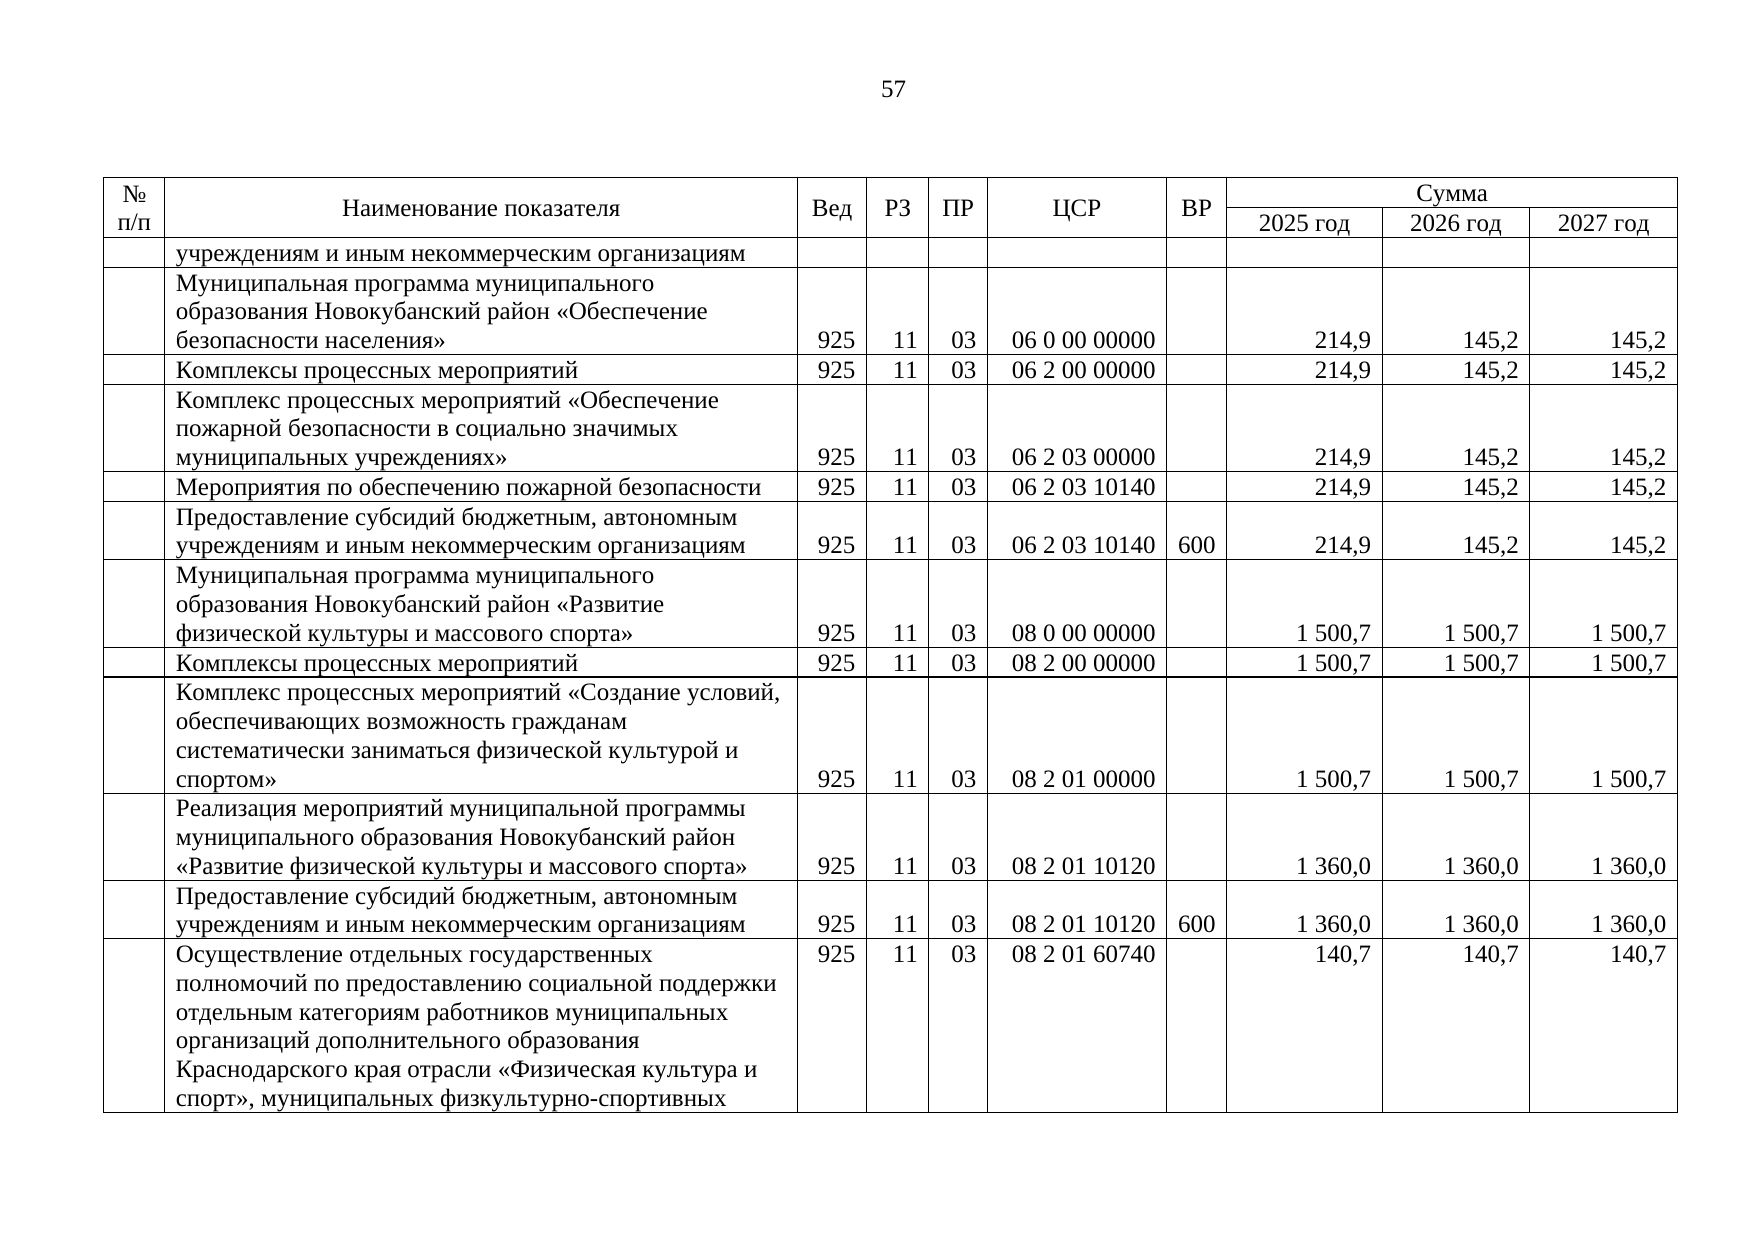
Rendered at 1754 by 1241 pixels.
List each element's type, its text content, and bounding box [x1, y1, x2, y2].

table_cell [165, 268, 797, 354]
table_cell 2026 год [1383, 208, 1529, 237]
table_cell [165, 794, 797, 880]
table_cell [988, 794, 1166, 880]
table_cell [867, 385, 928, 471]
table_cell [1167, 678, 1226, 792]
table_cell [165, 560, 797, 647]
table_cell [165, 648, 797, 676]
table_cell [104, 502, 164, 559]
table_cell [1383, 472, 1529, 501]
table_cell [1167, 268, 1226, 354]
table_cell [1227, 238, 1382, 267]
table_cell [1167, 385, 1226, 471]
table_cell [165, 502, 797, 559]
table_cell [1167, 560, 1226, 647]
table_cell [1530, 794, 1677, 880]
table_header Сумма [1227, 178, 1677, 207]
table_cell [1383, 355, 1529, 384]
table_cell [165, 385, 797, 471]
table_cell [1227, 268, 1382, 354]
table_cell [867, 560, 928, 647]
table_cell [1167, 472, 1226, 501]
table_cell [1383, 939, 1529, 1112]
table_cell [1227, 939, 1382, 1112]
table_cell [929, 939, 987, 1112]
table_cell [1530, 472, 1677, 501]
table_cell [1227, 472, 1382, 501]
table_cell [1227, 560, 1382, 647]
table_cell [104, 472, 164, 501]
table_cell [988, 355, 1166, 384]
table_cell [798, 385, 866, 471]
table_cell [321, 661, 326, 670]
table_header Вед [798, 178, 866, 237]
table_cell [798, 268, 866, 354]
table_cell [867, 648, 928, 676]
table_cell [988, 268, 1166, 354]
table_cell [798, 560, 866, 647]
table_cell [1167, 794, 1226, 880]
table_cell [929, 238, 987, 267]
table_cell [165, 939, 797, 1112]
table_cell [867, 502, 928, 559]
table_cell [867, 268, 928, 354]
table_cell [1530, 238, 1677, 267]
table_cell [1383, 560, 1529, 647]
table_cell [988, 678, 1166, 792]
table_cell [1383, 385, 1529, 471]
table_header Наименование показателя [165, 178, 797, 237]
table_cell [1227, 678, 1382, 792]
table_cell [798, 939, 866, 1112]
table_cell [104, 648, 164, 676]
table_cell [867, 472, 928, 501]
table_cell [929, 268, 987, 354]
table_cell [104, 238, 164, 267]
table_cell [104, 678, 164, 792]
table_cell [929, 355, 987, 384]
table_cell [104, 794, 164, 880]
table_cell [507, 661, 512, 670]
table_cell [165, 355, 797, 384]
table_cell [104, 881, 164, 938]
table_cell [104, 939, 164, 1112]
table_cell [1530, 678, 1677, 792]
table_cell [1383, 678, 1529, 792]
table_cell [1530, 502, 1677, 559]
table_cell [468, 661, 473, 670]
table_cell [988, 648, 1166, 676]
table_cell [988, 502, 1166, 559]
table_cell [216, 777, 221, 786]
table_header ВР [1167, 178, 1226, 237]
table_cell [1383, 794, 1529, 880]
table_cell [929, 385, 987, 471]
table_header ЦСР [988, 178, 1166, 237]
table_header РЗ [867, 178, 928, 237]
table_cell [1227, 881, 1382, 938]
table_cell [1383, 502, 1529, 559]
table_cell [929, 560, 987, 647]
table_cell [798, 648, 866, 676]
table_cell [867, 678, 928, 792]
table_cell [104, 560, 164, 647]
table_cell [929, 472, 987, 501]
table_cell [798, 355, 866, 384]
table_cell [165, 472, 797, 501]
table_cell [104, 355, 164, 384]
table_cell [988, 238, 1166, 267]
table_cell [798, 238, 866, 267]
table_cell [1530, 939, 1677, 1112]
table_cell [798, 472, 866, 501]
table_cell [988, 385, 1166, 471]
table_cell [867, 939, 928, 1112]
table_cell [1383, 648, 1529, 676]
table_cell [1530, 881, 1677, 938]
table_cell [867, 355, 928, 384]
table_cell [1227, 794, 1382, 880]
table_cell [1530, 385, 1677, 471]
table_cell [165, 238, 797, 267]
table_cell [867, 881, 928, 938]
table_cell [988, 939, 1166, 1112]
table_cell 2025 год [1227, 208, 1382, 237]
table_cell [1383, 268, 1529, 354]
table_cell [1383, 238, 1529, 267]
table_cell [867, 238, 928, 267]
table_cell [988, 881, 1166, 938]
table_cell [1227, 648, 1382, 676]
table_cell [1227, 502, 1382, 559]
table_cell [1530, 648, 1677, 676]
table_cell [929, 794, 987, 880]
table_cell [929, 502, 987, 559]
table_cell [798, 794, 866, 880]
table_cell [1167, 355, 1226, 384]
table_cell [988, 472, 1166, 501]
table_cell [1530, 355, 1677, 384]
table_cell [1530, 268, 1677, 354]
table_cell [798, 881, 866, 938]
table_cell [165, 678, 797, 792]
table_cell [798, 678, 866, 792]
table_cell 2027 год [1530, 208, 1677, 237]
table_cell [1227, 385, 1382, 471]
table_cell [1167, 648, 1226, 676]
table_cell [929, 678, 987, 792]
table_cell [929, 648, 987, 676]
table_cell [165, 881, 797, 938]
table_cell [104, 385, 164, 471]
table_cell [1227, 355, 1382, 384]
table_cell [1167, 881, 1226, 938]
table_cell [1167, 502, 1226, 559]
table_header № п/п [104, 178, 164, 237]
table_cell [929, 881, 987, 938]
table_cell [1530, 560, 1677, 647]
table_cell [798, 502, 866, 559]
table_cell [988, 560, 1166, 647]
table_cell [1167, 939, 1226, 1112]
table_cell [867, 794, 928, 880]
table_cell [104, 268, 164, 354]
table_header ПР [929, 178, 987, 237]
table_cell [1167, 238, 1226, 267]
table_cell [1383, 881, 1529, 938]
